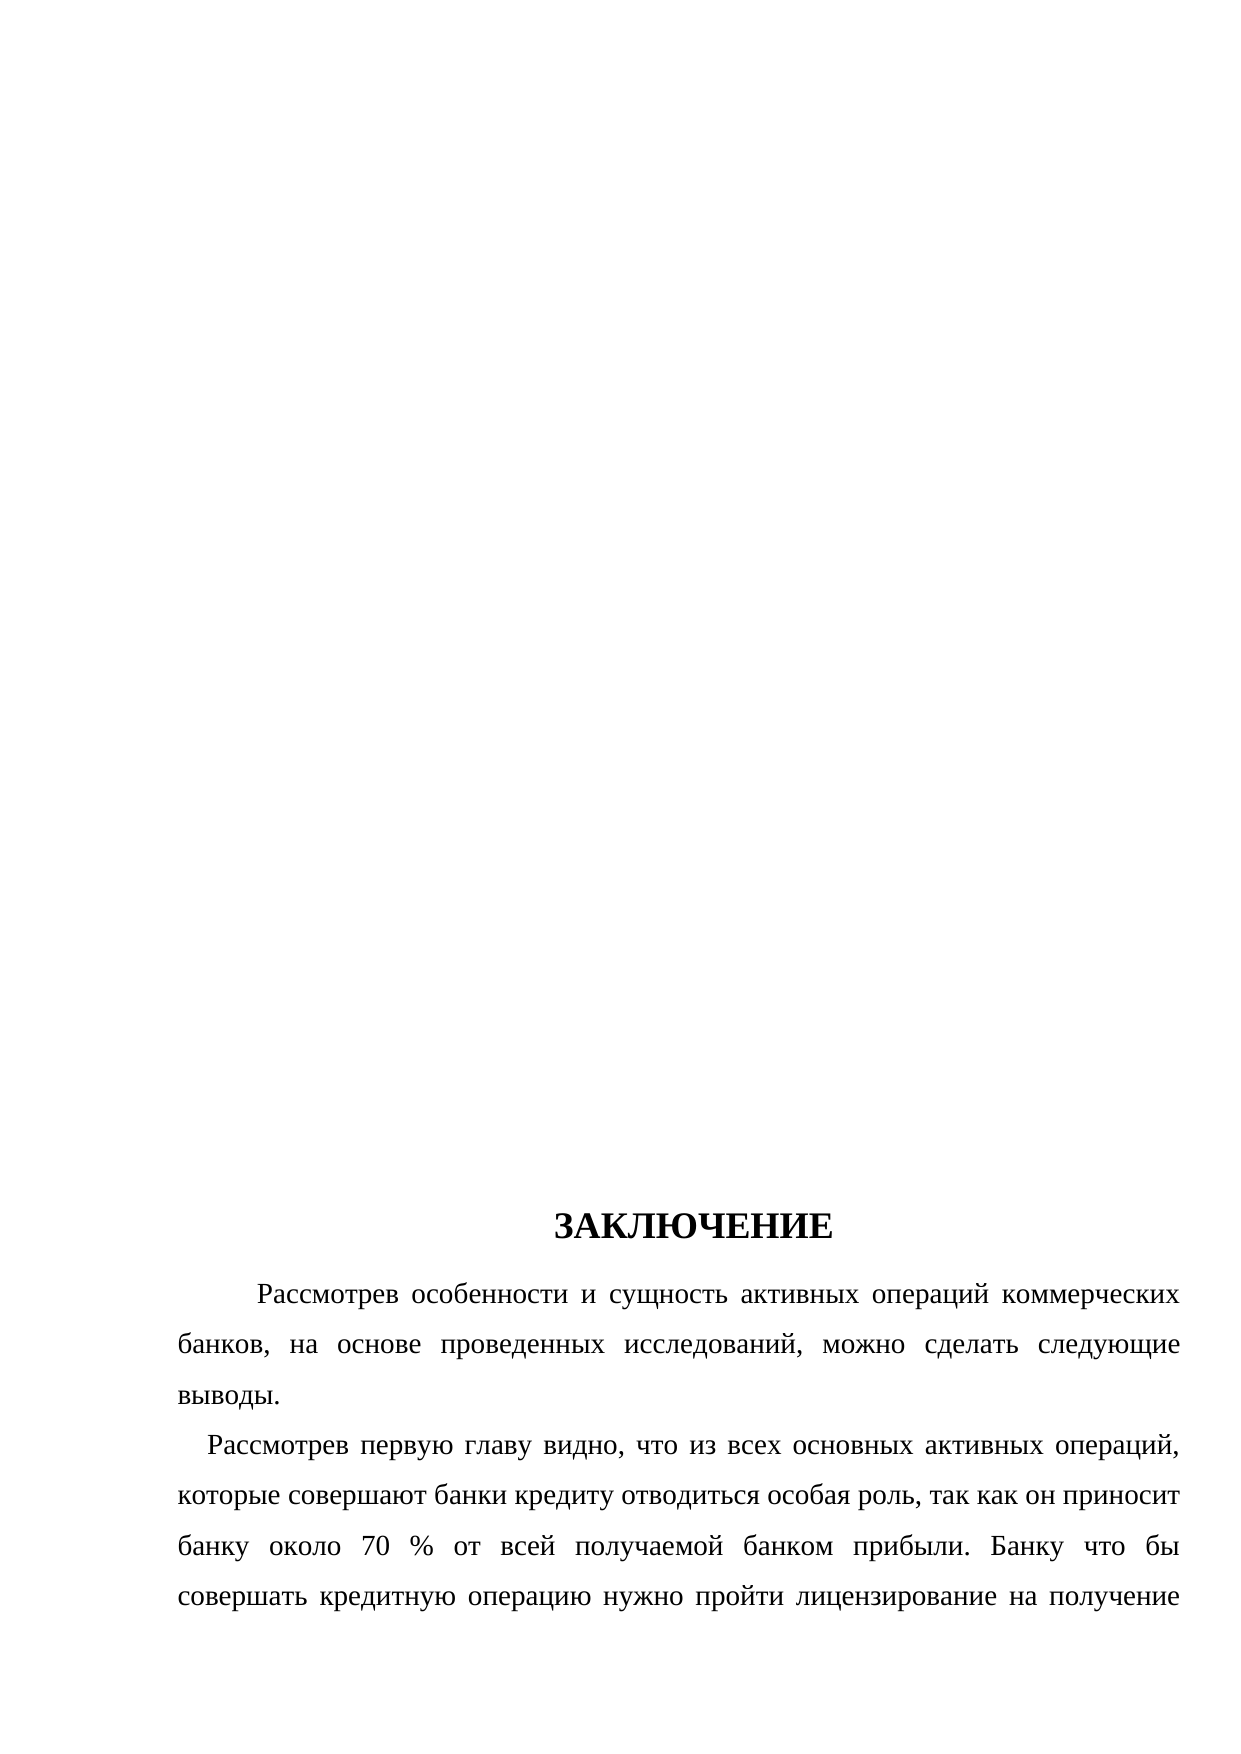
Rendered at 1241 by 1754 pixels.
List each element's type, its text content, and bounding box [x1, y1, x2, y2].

subtitle ЗАКЛЮЧЕНИЕ [177, 1204, 1181, 1247]
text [177, 1427, 1181, 1612]
text Рассмотрев особенности и сущность активных операций коммерческих банков, на основе проведенных исследований, можно сделать следующие выводы. [177, 1276, 1181, 1410]
